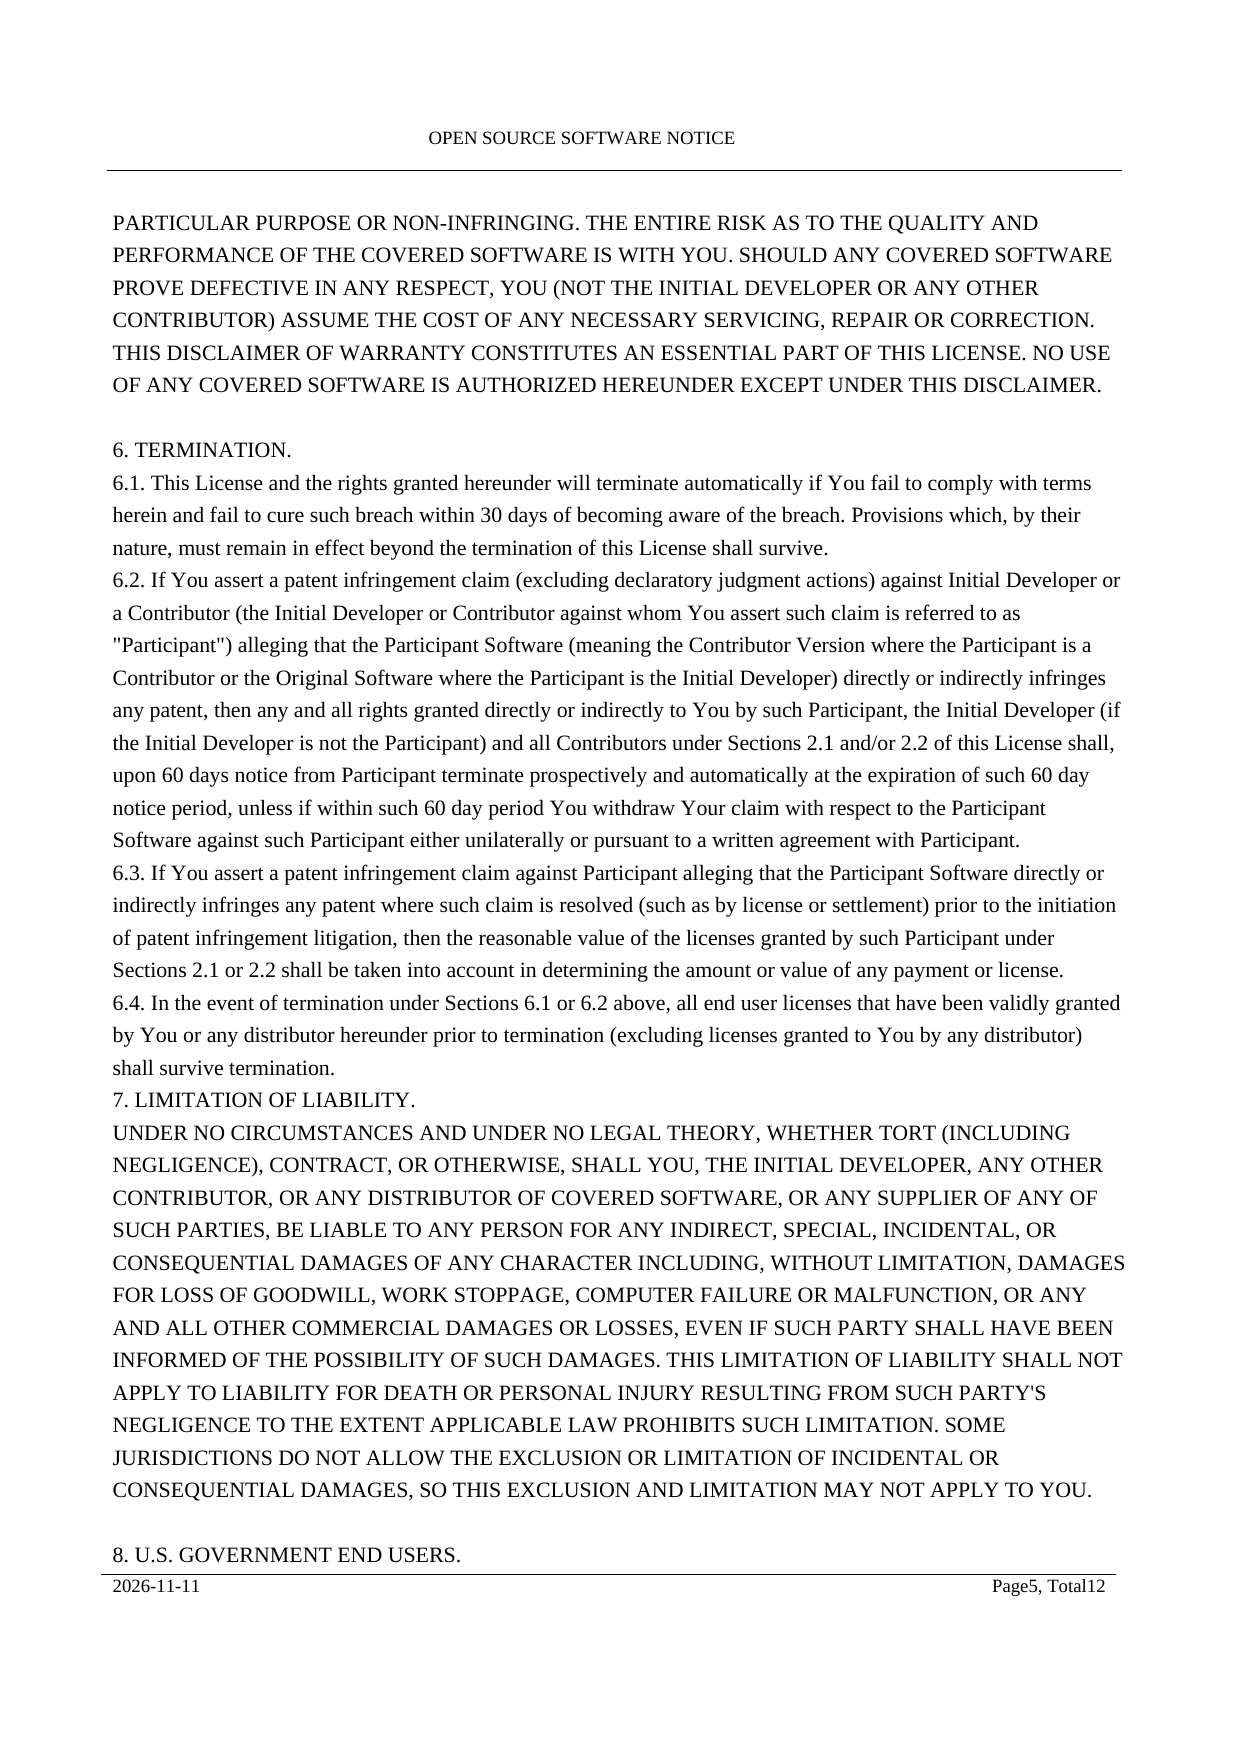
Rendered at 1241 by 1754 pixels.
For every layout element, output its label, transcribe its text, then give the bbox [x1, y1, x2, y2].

text UNDER NO CIRCUMSTANCES AND UNDER NO LEGAL THEORY, WHETHER TORT (INCLUDING NEGLIGENCE), CONTRACT, OR OTHERWISE, SHALL YOU, THE INITIAL DEVELOPER, ANY OTHER CONTRIBUTOR, OR ANY DISTRIBUTOR OF COVERED SOFTWARE, OR ANY SUPPLIER OF ANY OF SUCH PARTIES, BE LIABLE TO ANY PERSON FOR ANY INDIRECT, SPECIAL, INCIDENTAL, OR CONSEQUENTIAL DAMAGES OF ANY CHARACTER INCLUDING, WITHOUT LIMITATION, DAMAGES FOR LOSS OF GOODWILL, WORK STOPPAGE, COMPUTER FAILURE OR MALFUNCTION, OR ANY AND ALL OTHER COMMERCIAL DAMAGES OR LOSSES, EVEN IF SUCH PARTY SHALL HAVE BEEN INFORMED OF THE POSSIBILITY OF SUCH DAMAGES. THIS LIMITATION OF LIABILITY SHALL NOT APPLY TO LIABILITY FOR DEATH OR PERSONAL INJURY RESULTING FROM SUCH PARTY'S NEGLIGENCE TO THE EXTENT APPLICABLE LAW PROHIBITS SUCH LIMITATION. SOME JURISDICTIONS DO NOT ALLOW THE EXCLUSION OR LIMITATION OF INCIDENTAL OR CONSEQUENTIAL DAMAGES, SO THIS EXCLUSION AND LIMITATION MAY NOT APPLY TO YOU. [112, 1116, 1128, 1506]
text 6. TERMINATION. [112, 434, 1128, 466]
text 6.2. If You assert a patent infringement claim (excluding declaratory judgment actions) against Initial Developer or a Contributor (the Initial Developer or Contributor against whom You assert such claim is referred to as "Participant") alleging that the Participant Software (meaning the Contributor Version where the Participant is a Contributor or the Original Software where the Participant is the Initial Developer) directly or indirectly infringes any patent, then any and all rights granted directly or indirectly to You by such Participant, the Initial Developer (if the Initial Developer is not the Participant) and all Contributors under Sections 2.1 and/or 2.2 of this License shall, upon 60 days notice from Participant terminate prospectively and automatically at the expiration of such 60 day notice period, unless if within such 60 day period You withdraw Your claim with respect to the Participant Software against such Participant either unilaterally or pursuant to a written agreement with Participant. [112, 564, 1128, 856]
text 6.3. If You assert a patent infringement claim against Participant alleging that the Participant Software directly or indirectly infringes any patent where such claim is resolved (such as by license or settlement) prior to the initiation of patent infringement litigation, then the reasonable value of the licenses granted by such Participant under Sections 2.1 or 2.2 shall be taken into account in determining the amount or value of any payment or license. [112, 856, 1128, 986]
text 6.4. In the event of termination under Sections 6.1 or 6.2 above, all end user licenses that have been validly granted by You or any distributor hereunder prior to termination (excluding licenses granted to You by any distributor) shall survive termination. [112, 986, 1128, 1084]
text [112, 206, 1128, 401]
text 7. LIMITATION OF LIABILITY. [112, 1084, 1128, 1116]
text 6.1. This License and the rights granted hereunder will terminate automatically if You fail to comply with terms herein and fail to cure such breach within 30 days of becoming aware of the breach. Provisions which, by their nature, must remain in effect beyond the termination of this License shall survive. [112, 466, 1128, 564]
text 8. U.S. GOVERNMENT END USERS. [112, 1539, 1128, 1571]
